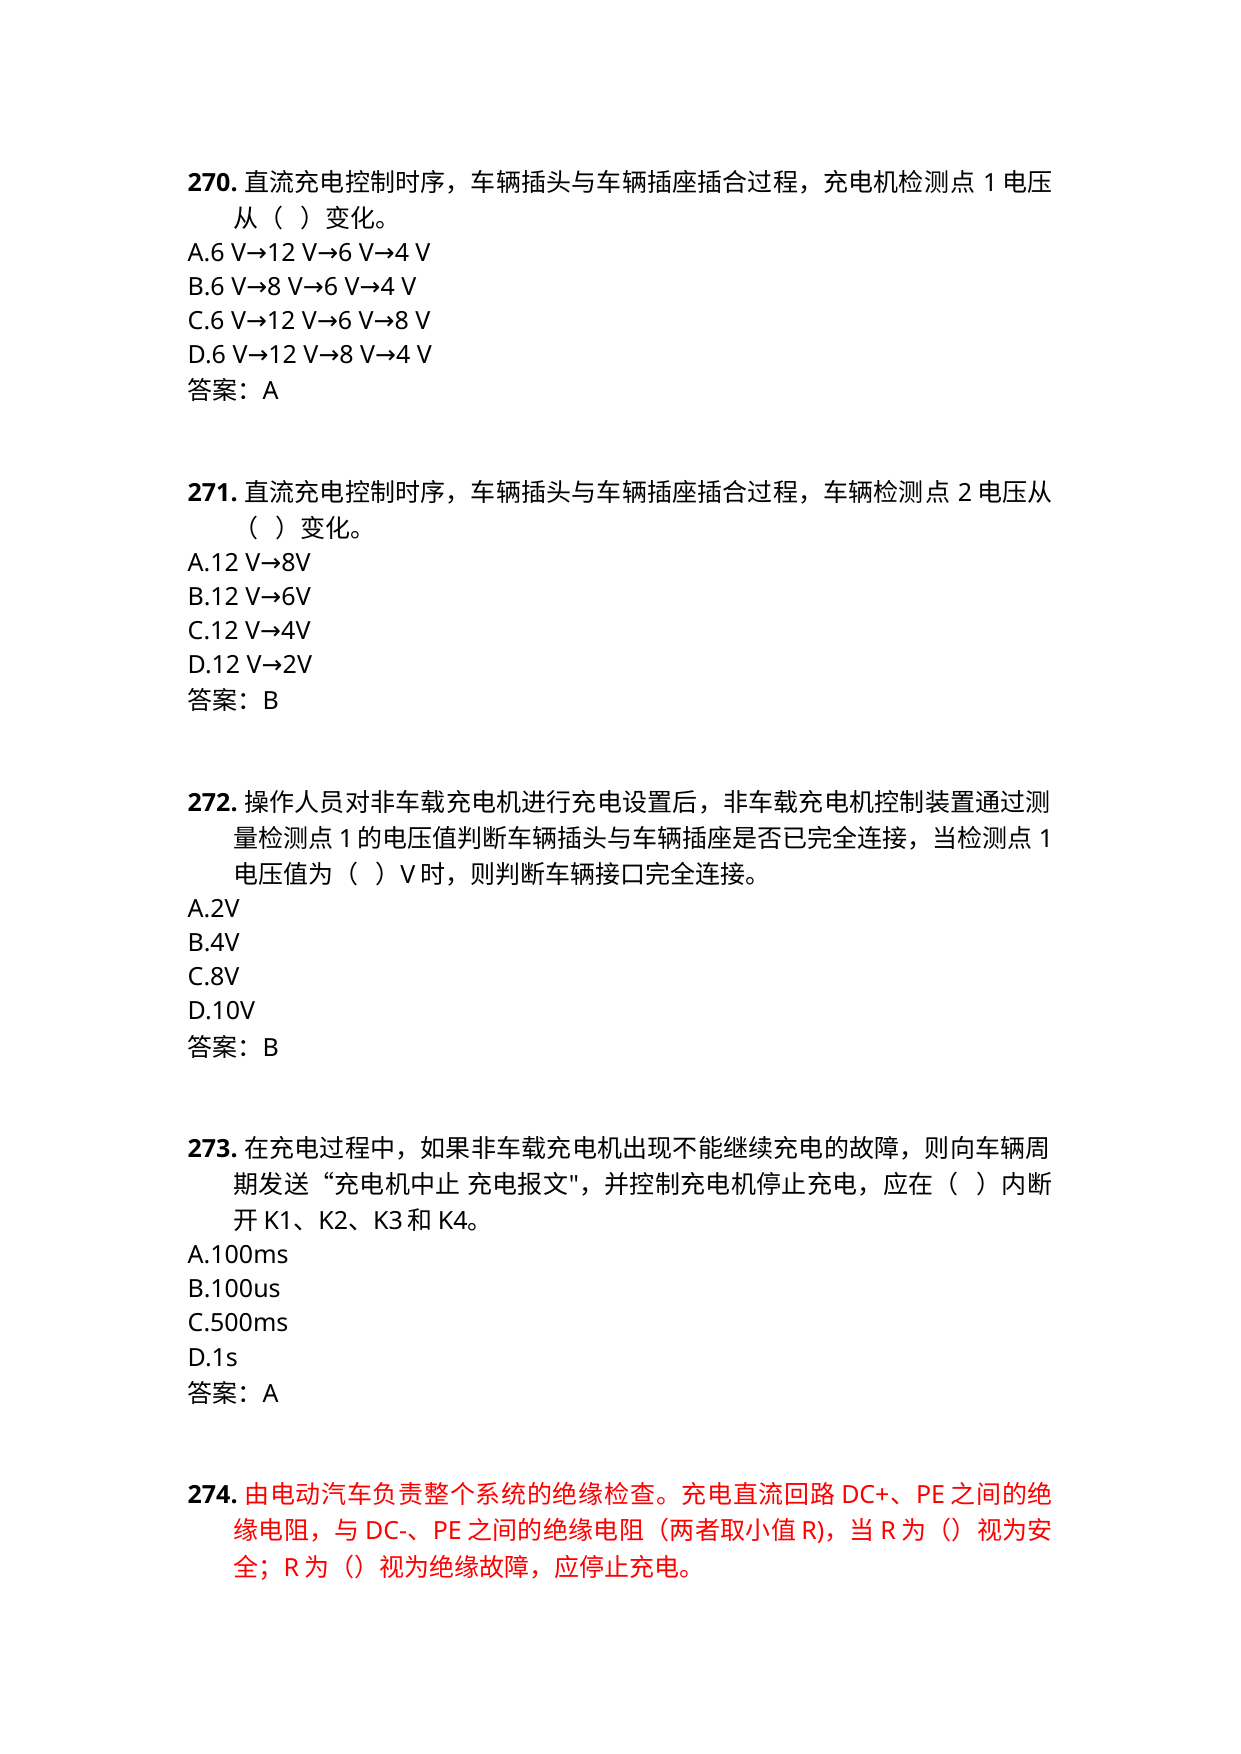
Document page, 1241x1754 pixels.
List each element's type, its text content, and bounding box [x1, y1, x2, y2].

list C.6 V→12 V→6 V→8 V [187, 303, 1053, 337]
list 答案：B [187, 1027, 1053, 1063]
list 在充电过程中，如果非车载充电机出现不能继续充电的故障，则向车辆周期发送“充电机中止 充电报文"，并控制充电机停止充电，应在（ ）内断开K1、K2、K3和K4。 [187, 1128, 1053, 1237]
list C.12 V→4V [187, 613, 1053, 647]
list A.6 V→12 V→6 V→4 V [187, 234, 1053, 268]
list 直流充电控制时序，车辆插头与车辆插座插合过程，充电机检测点1电压从（ ）变化。 [187, 162, 1053, 234]
list 答案：A [187, 371, 1053, 407]
list 答案：A [187, 1373, 1053, 1409]
list D.6 V→12 V→8 V→4 V [187, 337, 1053, 371]
list C.8V [187, 959, 1053, 993]
list C.500ms [187, 1305, 1053, 1339]
list 直流充电控制时序，车辆插头与车辆插座插合过程，车辆检测点2电压从（ ）变化。 [187, 472, 1053, 544]
list B.4V [187, 925, 1053, 959]
list D.10V [187, 993, 1053, 1027]
list A.2V [187, 891, 1053, 925]
list B.100us [187, 1271, 1053, 1305]
list D.1s [187, 1339, 1053, 1373]
list B.6 V→8 V→6 V→4 V [187, 268, 1053, 303]
list D.12 V→2V [187, 647, 1053, 681]
list 答案：B [187, 681, 1053, 717]
list B.12 V→6V [187, 578, 1053, 613]
list 操作人员对非车载充电机进行充电设置后，非车载充电机控制装置通过测量检测点1的电压值判断车辆插头与车辆插座是否已完全连接，当检测点1电压值为（ ）V时，则判断车辆接口完全连接。 [187, 782, 1053, 891]
list A.12 V→8V [187, 544, 1053, 578]
list A.100ms [187, 1237, 1053, 1271]
list 由电动汽车负责整个系统的绝缘检查。充电直流回路DC+、PE之间的绝缘电阻，与DC-、PE之间的绝缘电阻（两者取小值R)，当R为（）视为安全；R为（）视为绝缘故障，应停止充电。 [187, 1474, 1053, 1583]
